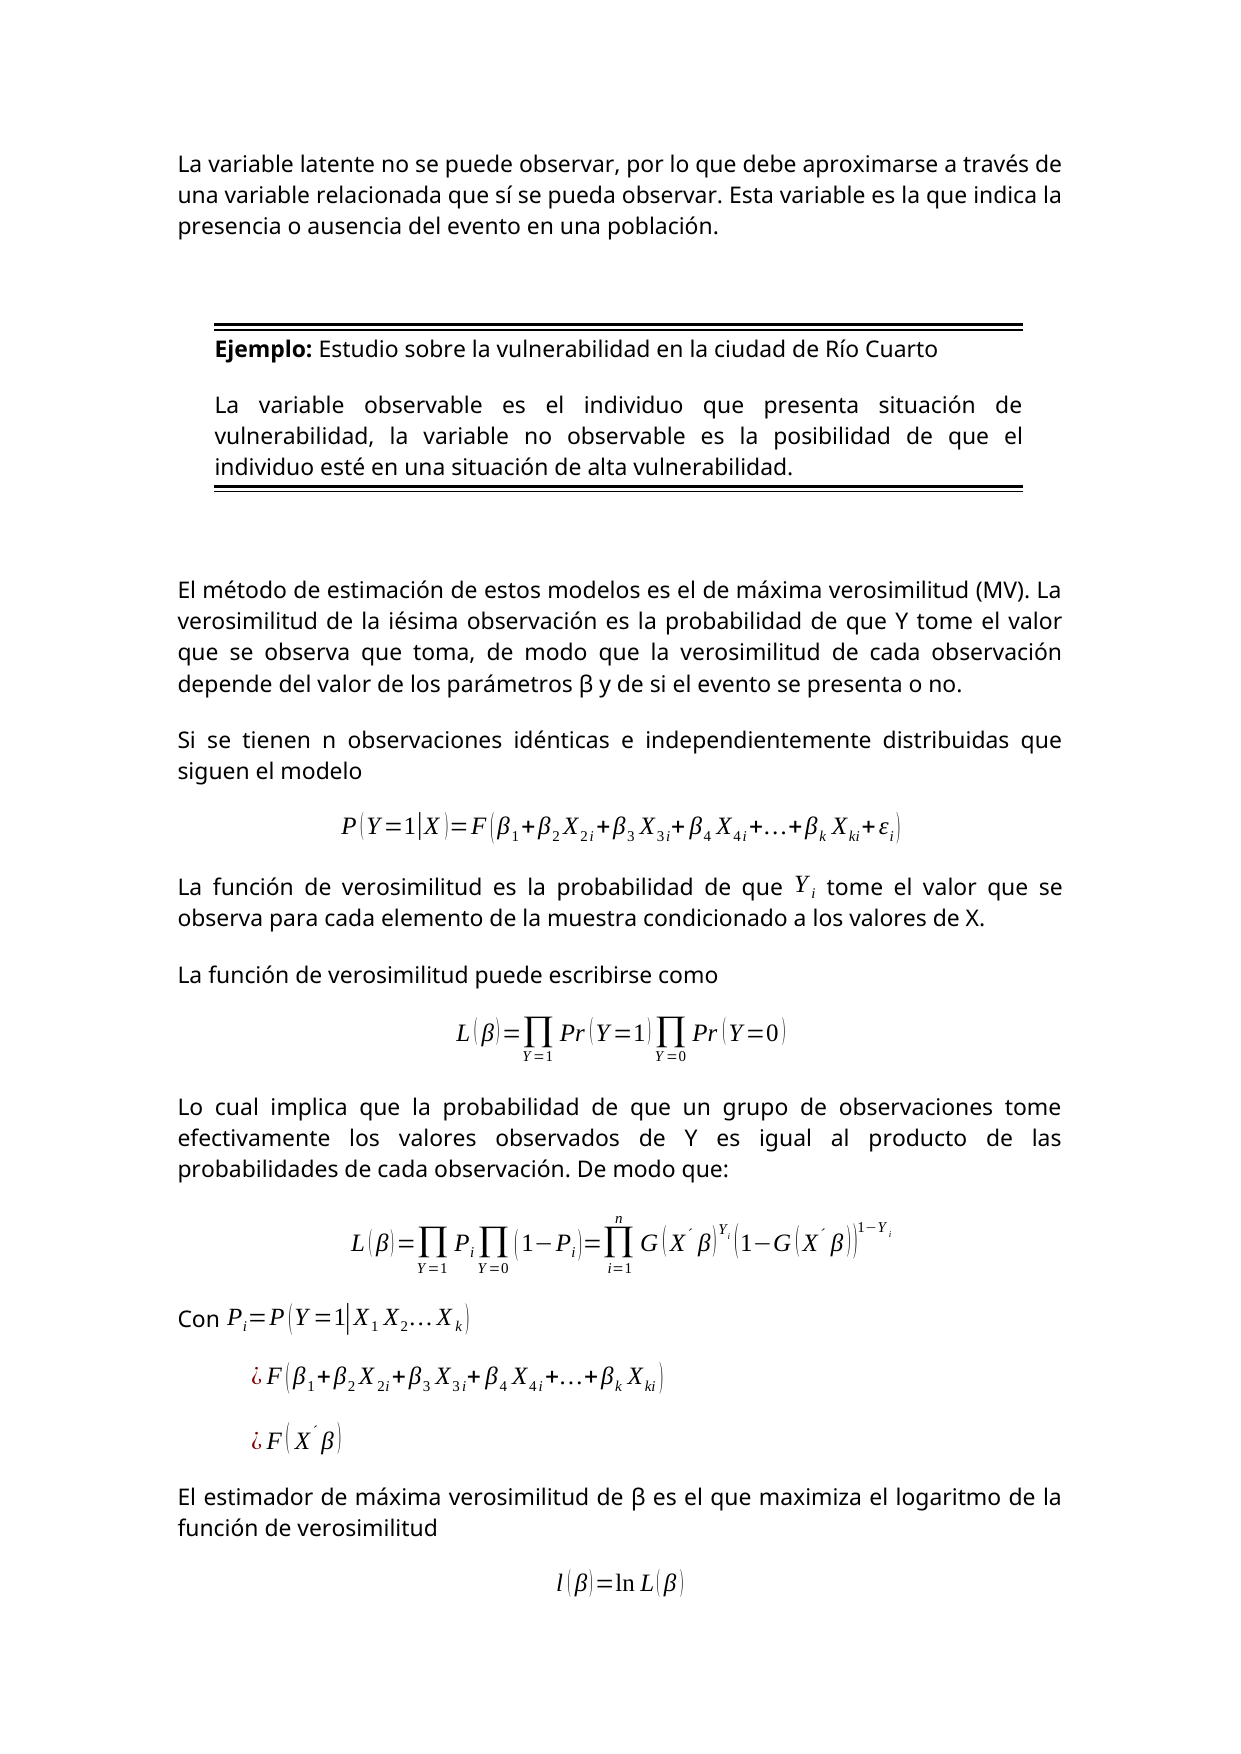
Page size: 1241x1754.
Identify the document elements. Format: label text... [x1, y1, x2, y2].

text La función de verosimilitud es la probabilidad de que tome el valor que se observa para cada elemento de la muestra condicionado a los valores de X. [177, 871, 1063, 933]
text El método de estimación de estos modelos es el de máxima verosimilitud (MV). La verosimilitud de la iésima observación es la probabilidad de que Y tome el valor que se observa que toma, de modo que la verosimilitud de cada observación depende del valor de los parámetros β y de si el evento se presenta o no. [177, 574, 1063, 699]
text La variable observable es el individuo que presenta situación de vulnerabilidad, la variable no observable es la posibilidad de que el individuo esté en una situación de alta vulnerabilidad. [214, 389, 1023, 485]
text El estimador de máxima verosimilitud de β es el que maximiza el logaritmo de la función de verosimilitud [177, 1481, 1063, 1543]
text La función de verosimilitud puede escribirse como [177, 958, 1063, 990]
text Lo cual implica que la probabilidad de que un grupo de observaciones tome efectivamente los valores observados de Y es igual al producto de las probabilidades de cada observación. De modo que: [177, 1091, 1063, 1184]
text Si se tienen n observaciones idénticas e independientemente distribuidas que siguen el modelo [177, 724, 1063, 786]
text Con [177, 1302, 1063, 1336]
text La variable latente no se puede observar, por lo que debe aproximarse a través de una variable relacionada que sí se pueda observar. Esta variable es la que indica la presencia o ausencia del evento en una población. [177, 148, 1063, 241]
text Ejemplo: Estudio sobre la vulnerabilidad en la ciudad de Río Cuarto [214, 331, 1023, 364]
